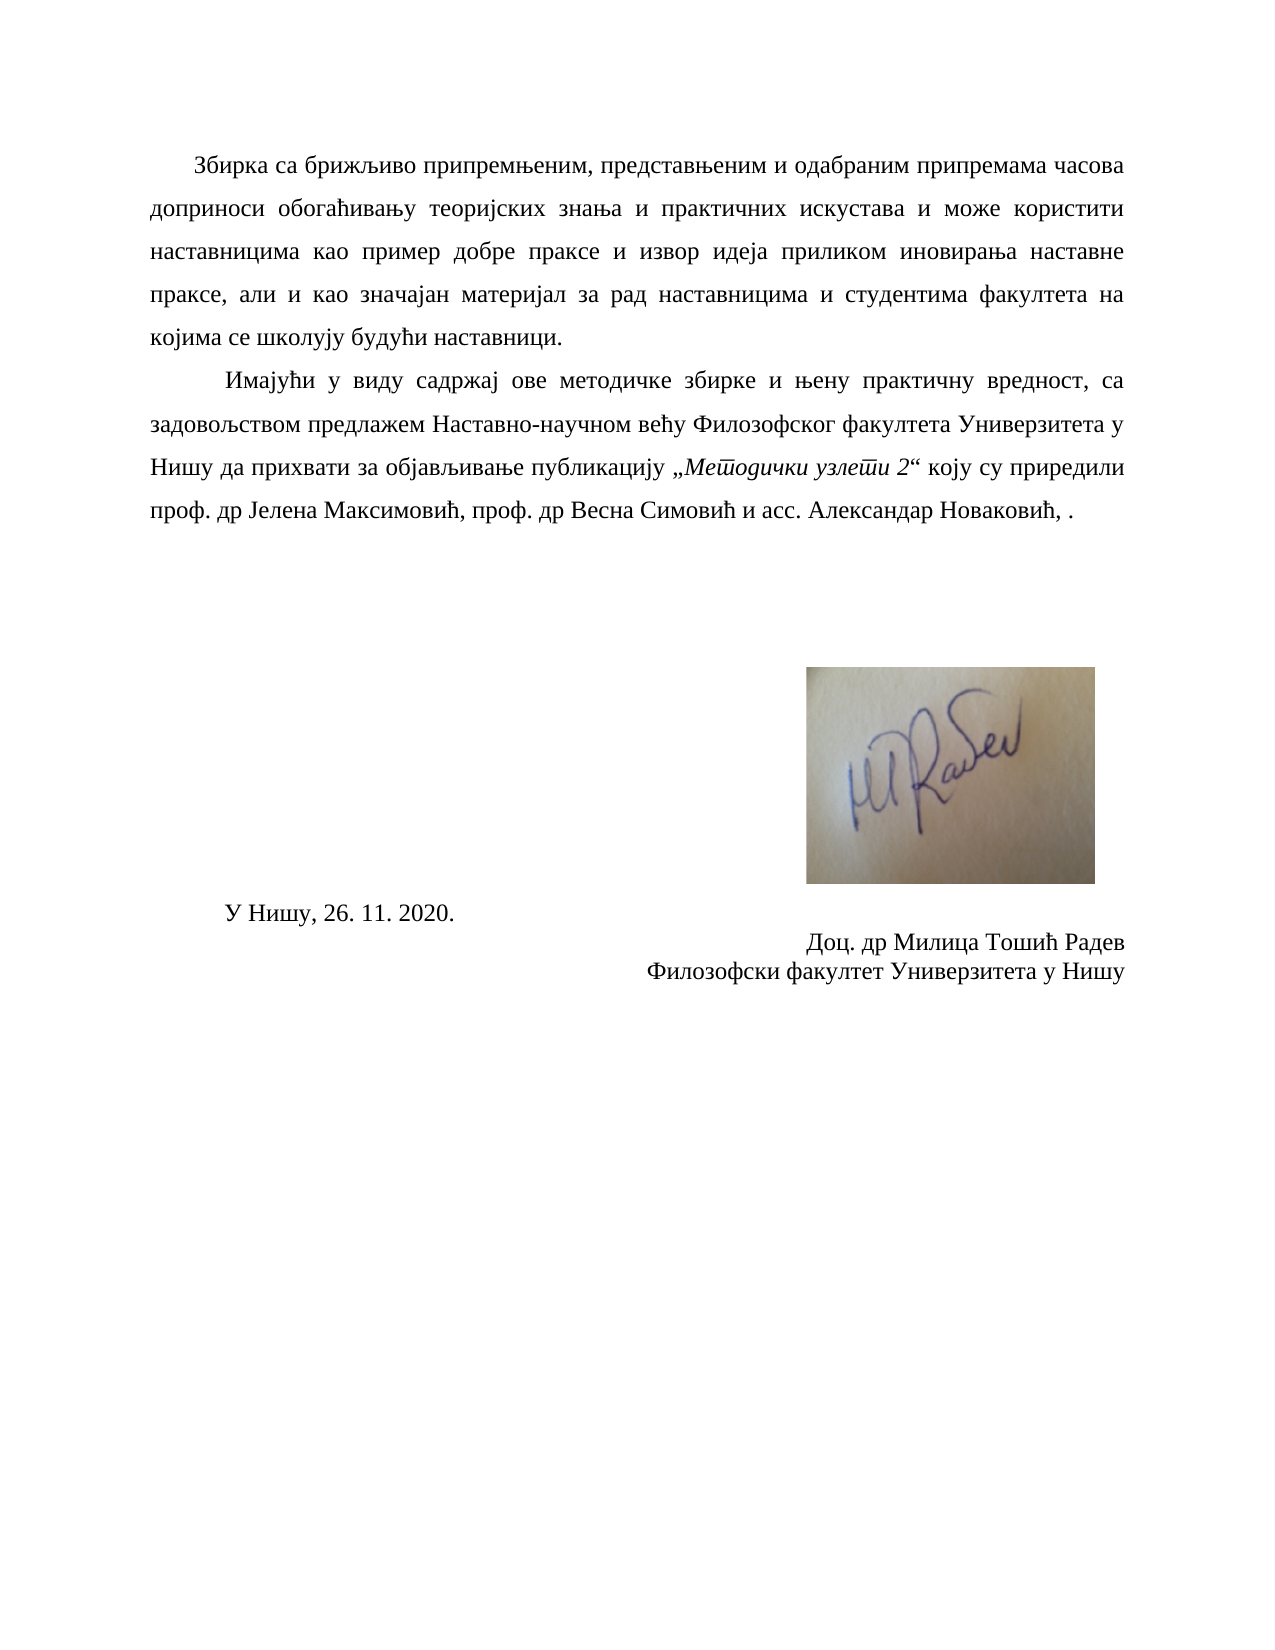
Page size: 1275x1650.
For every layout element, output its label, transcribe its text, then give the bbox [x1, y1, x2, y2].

picture [806, 667, 1095, 884]
text Филозофски факултет Универзитета у Нишу [150, 956, 1125, 984]
text Збирка са брижљиво припремњеним, представњеним и одабраним припремама часова доприноси обогаћивању теоријских знања и практичних искустава и може користити наставницима као пример добре праксе и извор идеја приликом иновирања наставне праксе, али и као значајан материјал за рад наставницима и студентима факултета на којима се школују будући наставници. [150, 150, 1125, 351]
text Имајући у виду садржај ове методичке збирке и њену практичну вредност, са задовољством предлажем Наставно-научном већу Филозофског факултета Универзитета у Нишу да прихвати за објављивање публикацију „Методички узлети 2“ коју су приредили проф. др Јелена Максимовић, проф. др Весна Симовић и асс. Александар Новаковић, . [150, 366, 1125, 524]
text У Нишу, 26. 11. 2020. [150, 898, 1125, 927]
text Доц. др Милица Тошић Радев [150, 927, 1125, 956]
